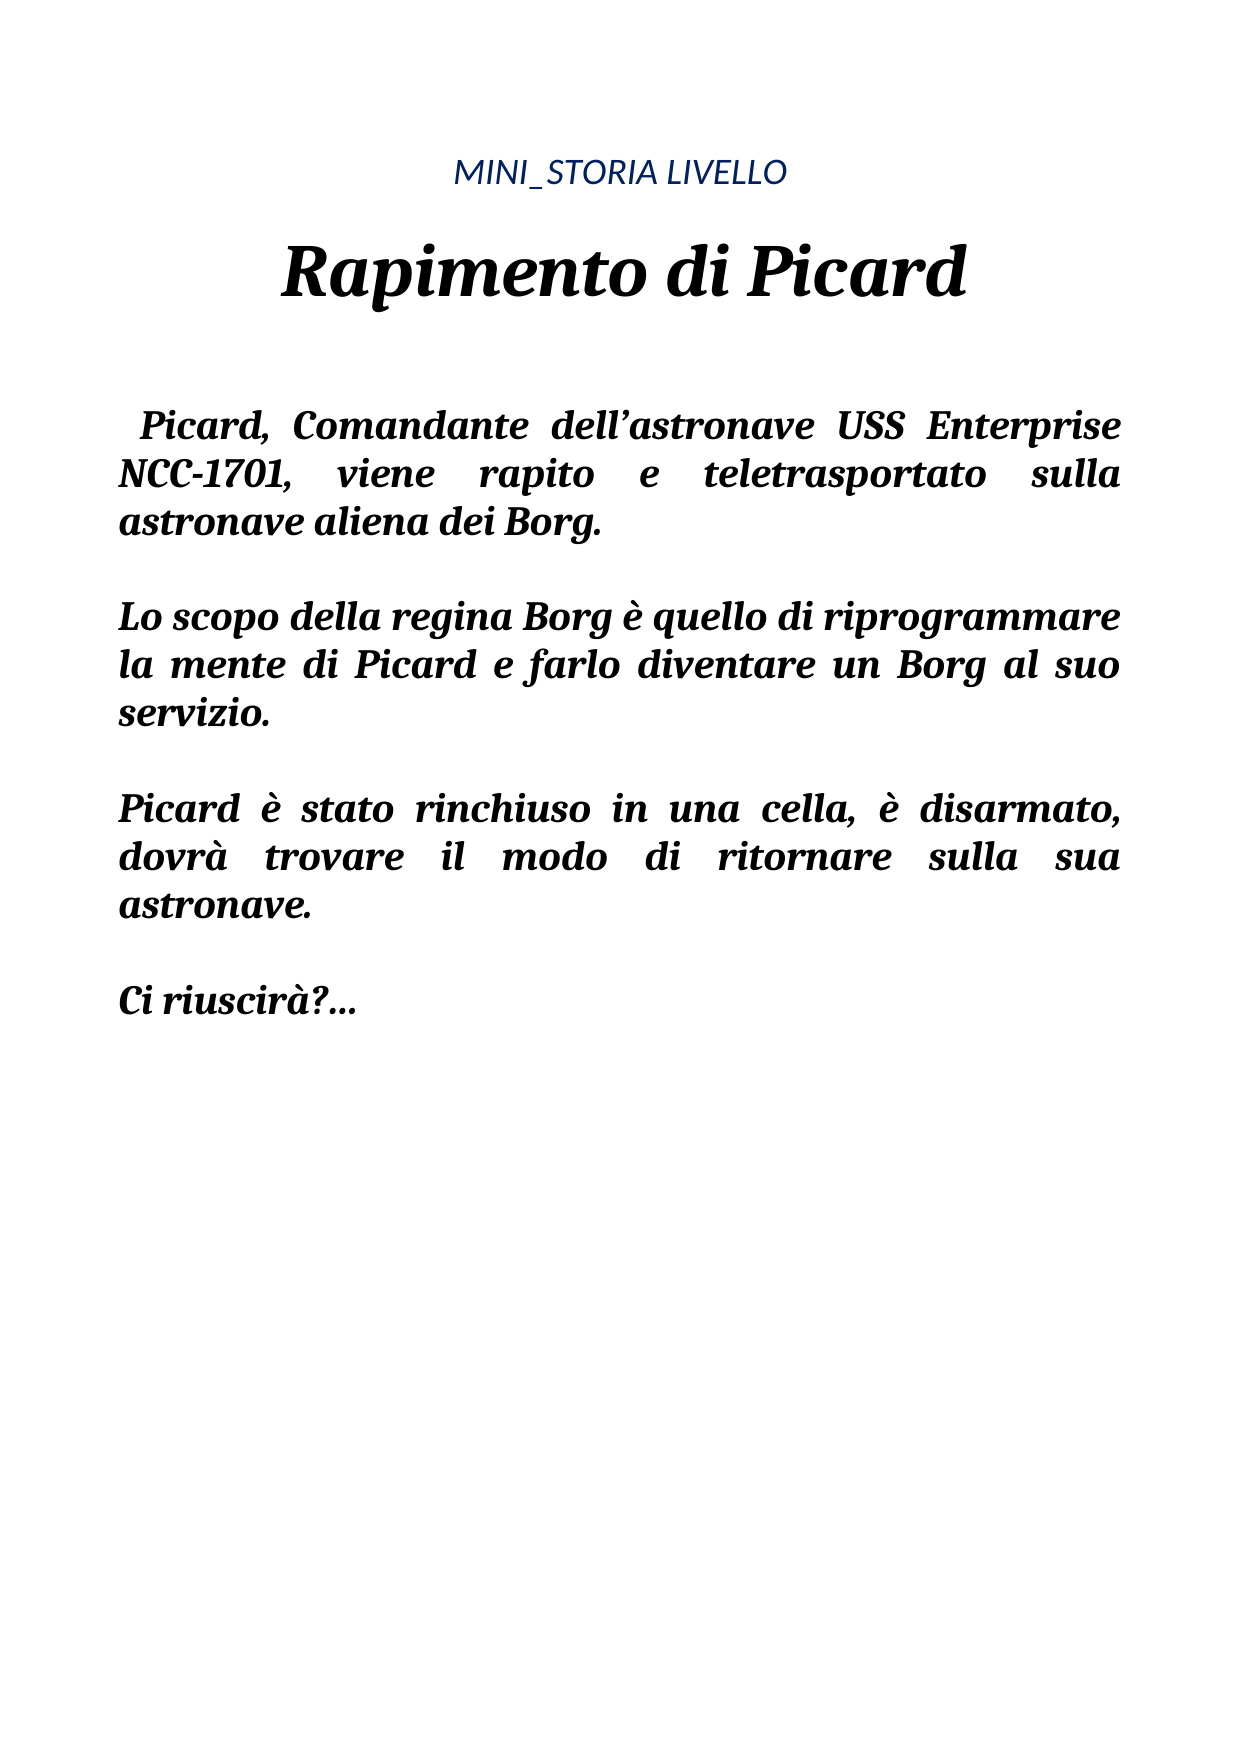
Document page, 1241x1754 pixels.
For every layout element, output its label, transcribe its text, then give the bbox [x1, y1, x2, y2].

text Picard, Comandante dell’astronave USS Enterprise NCC-1701, viene rapito e teletrasportato sulla astronave aliena dei Borg. [118, 402, 1122, 545]
text Picard è stato rinchiuso in una cella, è disarmato, dovrà trovare il modo di ritornare sulla sua astronave. [118, 785, 1122, 929]
text Lo scopo della regina Borg è quello di riprogrammare la mente di Picard e farlo diventare un Borg al suo servizio. [118, 593, 1122, 737]
text Rapimento di Picard [118, 229, 1122, 315]
text MINI_STORIA LIVELLO [118, 148, 1122, 193]
text Ci riuscirà?… [118, 977, 1122, 1024]
